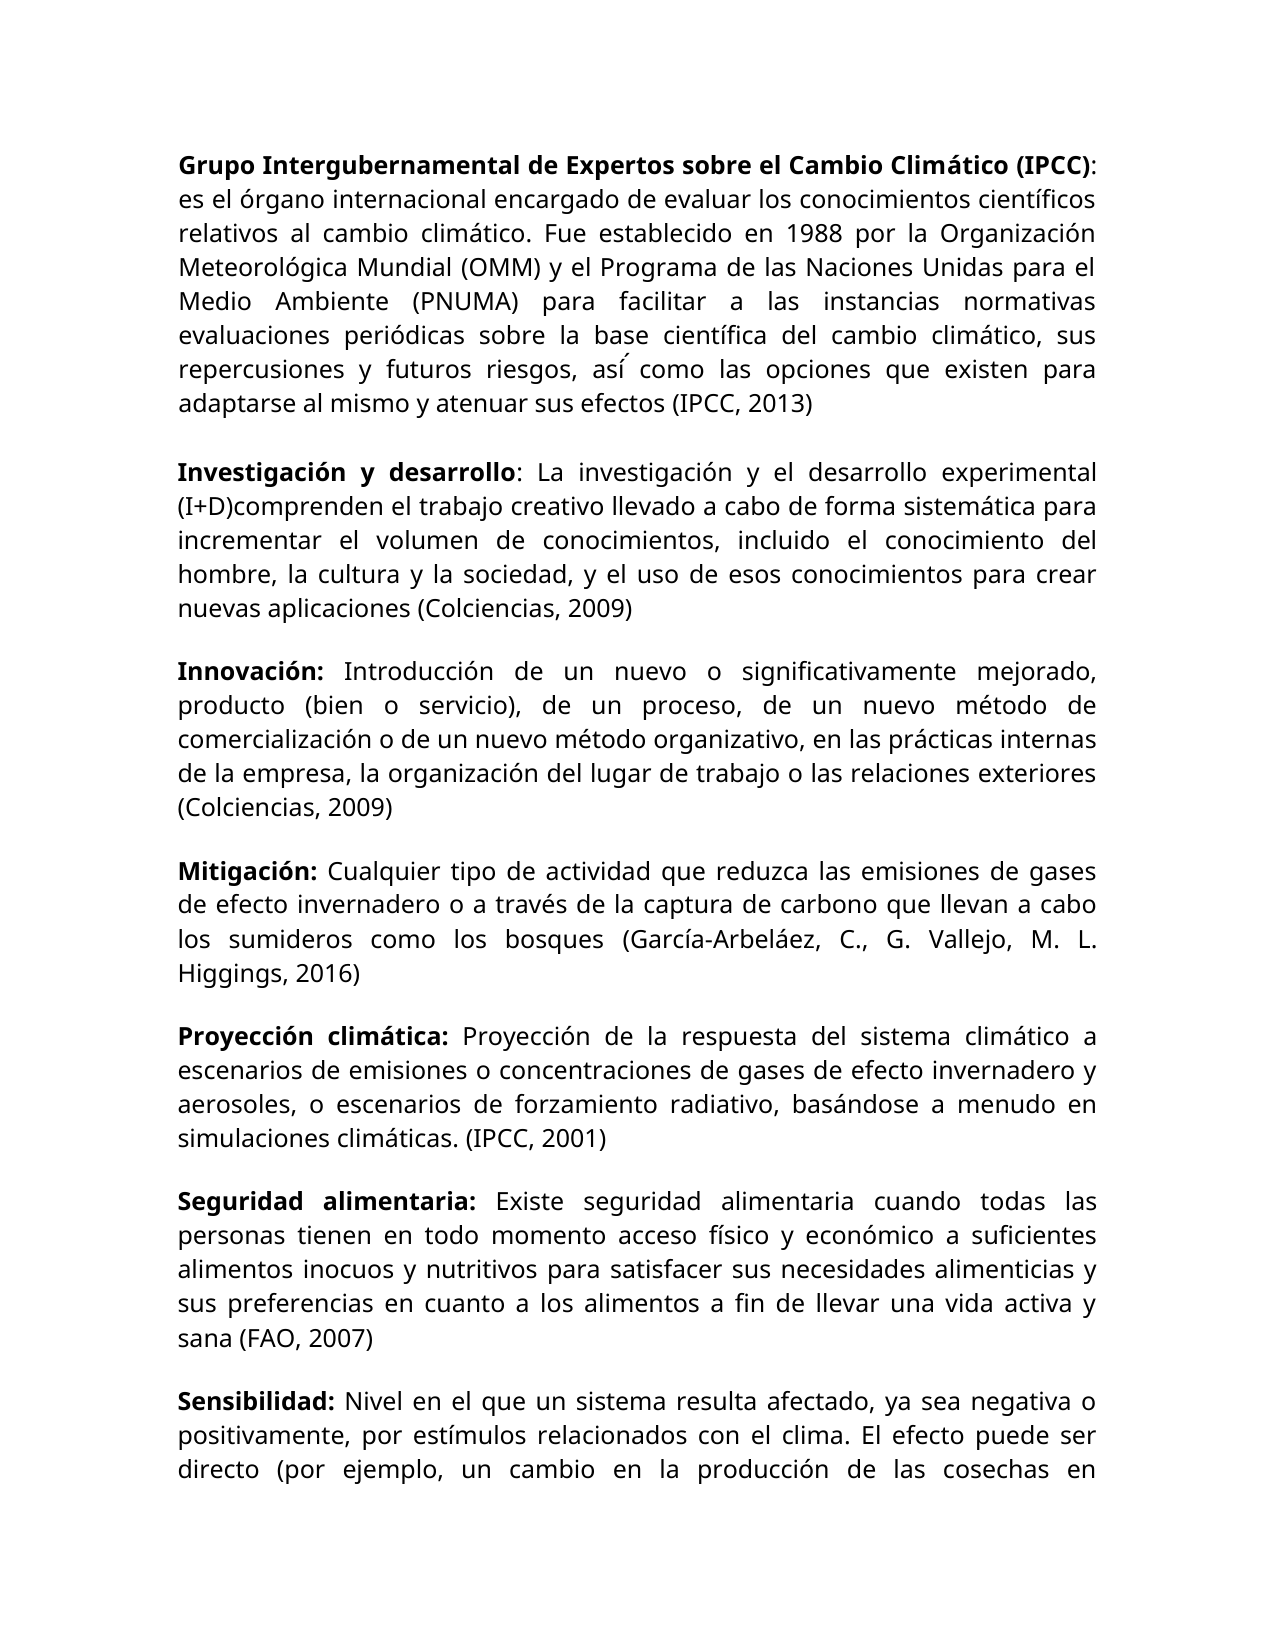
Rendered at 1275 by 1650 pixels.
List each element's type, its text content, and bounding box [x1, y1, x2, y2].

text Seguridad alimentaria: Existe seguridad alimentaria cuando todas las personas tienen en todo momento acceso físico y económico a suficientes alimentos inocuos y nutritivos para satisfacer sus necesidades alimenticias y sus preferencias en cuanto a los alimentos a fin de llevar una vida activa y sana (FAO, 2007) [177, 1184, 1098, 1354]
text Mitigación: Cualquier tipo de actividad que reduzca las emisiones de gases de efecto invernadero o a través de la captura de carbono que llevan a cabo los sumideros como los bosques (García-Arbeláez, C., G. Vallejo, M. L. Higgings, 2016) [177, 853, 1098, 989]
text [177, 1383, 1098, 1486]
text Innovación: Introducción de un nuevo o significativamente mejorado, producto (bien o servicio), de un proceso, de un nuevo método de comercialización o de un nuevo método organizativo, en las prácticas internas de la empresa, la organización del lugar de trabajo o las relaciones exteriores (Colciencias, 2009) [177, 654, 1098, 824]
text Proyección climática: Proyección de la respuesta del sistema climático a escenarios de emisiones o concentraciones de gases de efecto invernadero y aerosoles, o escenarios de forzamiento radiativo, basándose a menudo en simulaciones climáticas. (IPCC, 2001) [177, 1018, 1098, 1155]
text Grupo Intergubernamental de Expertos sobre el Cambio Climático (IPCC): es el órgano internacional encargado de evaluar los conocimientos científicos relativos al cambio climático. Fue establecido en 1988 por la Organización Meteorológica Mundial (OMM) y el Programa de las Naciones Unidas para el Medio Ambiente (PNUMA) para facilitar a las instancias normativas evaluaciones periódicas sobre la base científica del cambio climático, sus repercusiones y futuros riesgos, así́ como las opciones que existen para adaptarse al mismo y atenuar sus efectos (IPCC, 2013) [178, 148, 1097, 420]
text Investigación y desarrollo: La investigación y el desarrollo experimental (I+D)comprenden el trabajo creativo llevado a cabo de forma sistemática para incrementar el volumen de conocimientos, incluido el conocimiento del hombre, la cultura y la sociedad, y el uso de esos conocimientos para crear nuevas aplicaciones (Colciencias, 2009) [177, 454, 1098, 624]
